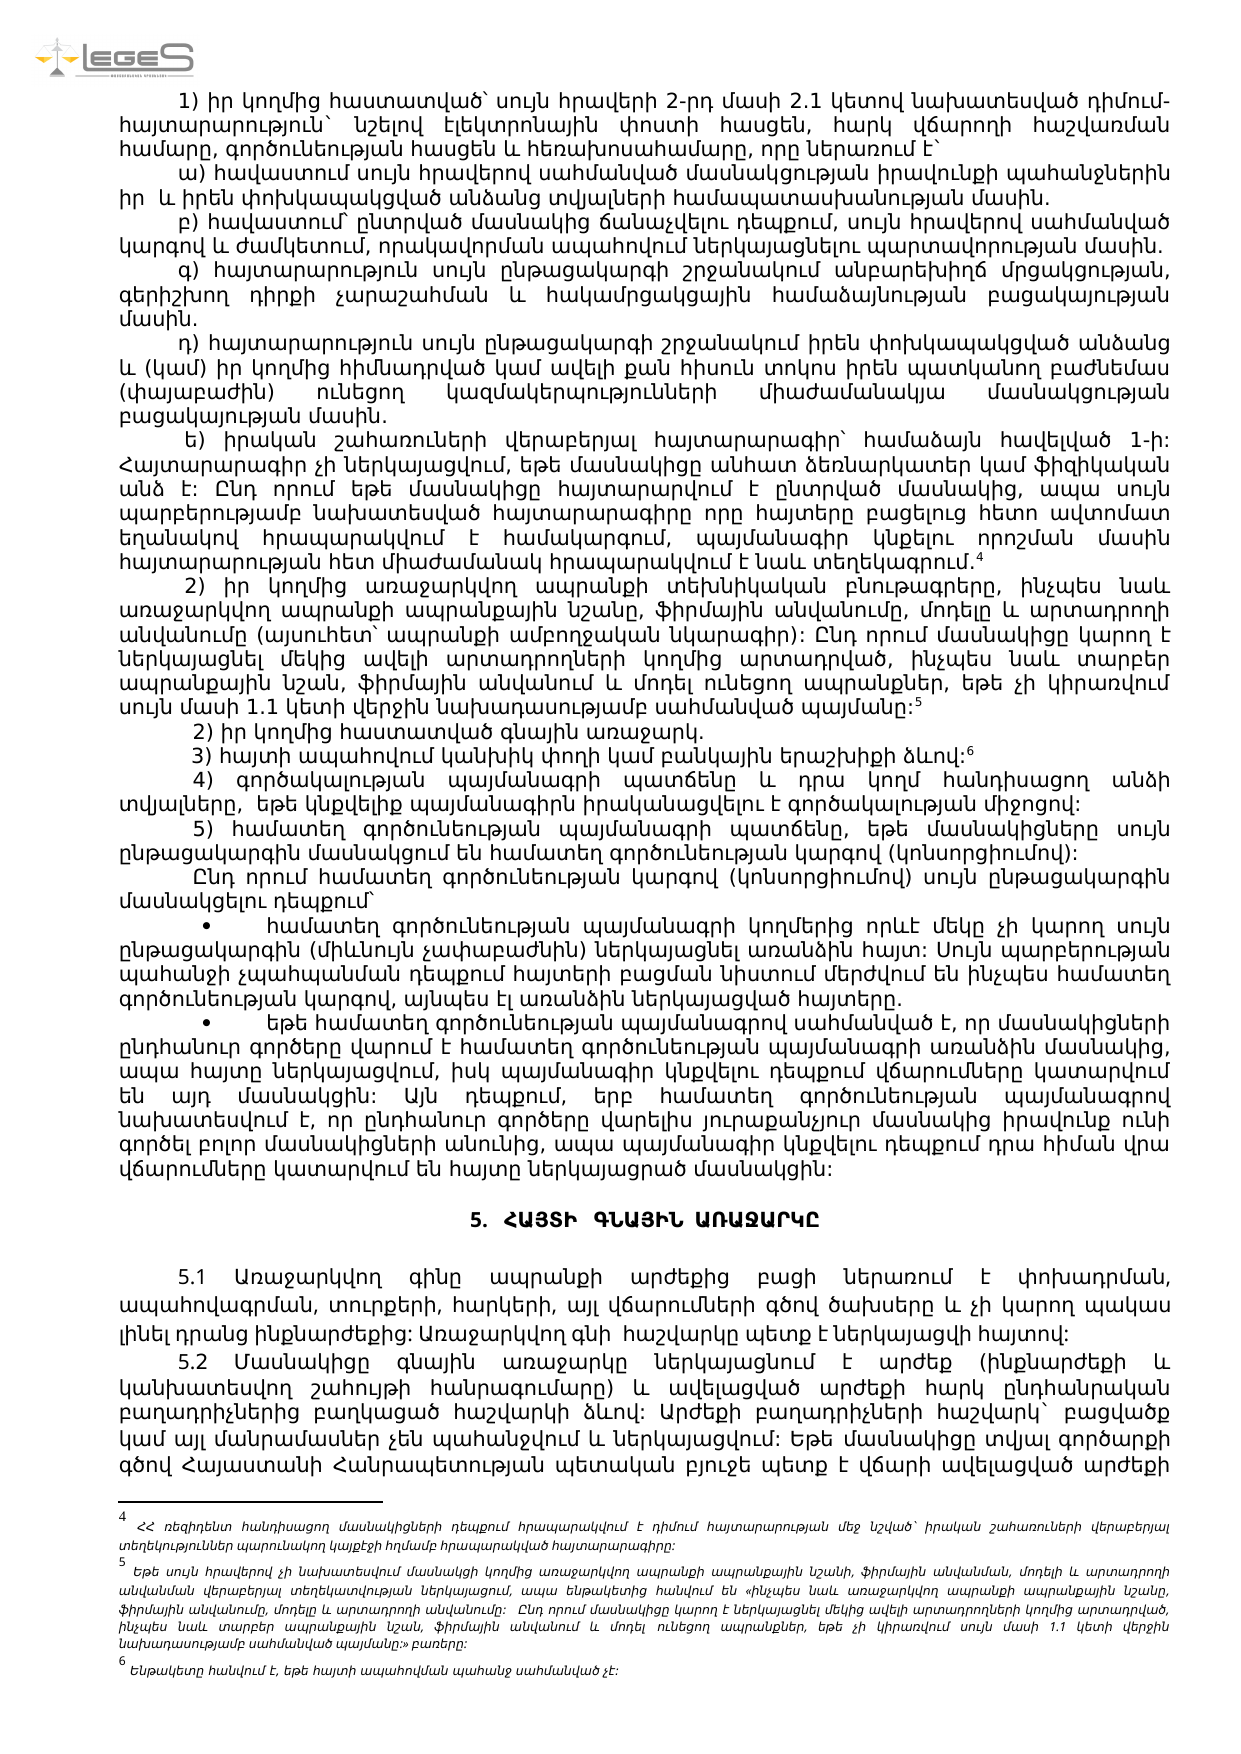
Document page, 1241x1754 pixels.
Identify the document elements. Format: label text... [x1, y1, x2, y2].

text 5.1 Առաջարկվող գինը ապրանքի արժեքից բացի ներառում է փոխադրման, ապահովագրման, տուրքերի, հարկերի, այլ վճարումների գծով ծախսերը և չի կարող պակաս լինել դրանց ինքնարժեքից: Առաջարկվող գնի հաշվարկը պետք է ներկայացվի հայտով: [118, 1262, 1171, 1347]
text ե) իրական շահառուների վերաբերյալ հայտարարագիր՝ համաձայն հավելված 1-ի: Հայտարարագիր չի ներկայացվում, եթե մասնակիցը անհատ ձեռնարկատեր կամ ֆիզիկական անձ է: Ընդ որում եթե մասնակիցը հայտարարվում է ընտրված մասնակից, ապա սույն պարբերությամբ նախատեսված հայտարարագիրը որը հայտերը բացելուց հետո ավտոմատ եղանակով հրապարակվում է համակարգում, պայմանագիր կնքելու որոշման մասին հայտարարության հետ միաժամանակ հրապարակվում է նաև տեղեկագրում․ [118, 428, 1171, 574]
picture [31, 34, 200, 87]
text ա) հավաստում սույն հրավերով սահմանված մասնակցության իրավունքի պահանջներին իր և իրեն փոխկապակցված անձանց տվյալների համապատասխանության մասին. [118, 161, 1171, 210]
list եթե համատեղ գործունեության պայմանագրով սահմանված է, որ մասնակիցների ընդհանուր գործերը վարում է համատեղ գործունեության պայմանագրի առանձին մասնակից, ապա հայտը ներկայացվում, իսկ պայմանագիր կնքվելու դեպքում վճարումները կատարվում են այդ մասնակցին: Այն դեպքում, երբ համատեղ գործունեության պայմանագրով նախատեսվում է, որ ընդհանուր գործերը վարելիս յուրաքանչյուր մասնակից իրավունք ունի գործել բոլոր մասնակիցների անունից, ապա պայմանագիր կնքվելու դեպքում դրա հիման վրա վճարումները կատարվում են հայտը ներկայացրած մասնակցին: [118, 1011, 1171, 1181]
text 1) իր կողմից հաստատված՝ սույն հրավերի 2-րդ մասի 2.1 կետով նախատեսված դիմում-հայտարարություն` նշելով էլեկտրոնային փոստի հասցեն, հարկ վճարողի հաշվառման համարը, գործունեության հասցեն և հեռախոսահամարը, որը ներառում է` [118, 89, 1171, 161]
text բ) հավաստում՝ ընտրված մասնակից ճանաչվելու դեպքում, սույն հրավերով սահմանված կարգով և ժամկետում, որակավորման ապահովում ներկայացնելու պարտավորության մասին. [118, 210, 1171, 258]
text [118, 1347, 1171, 1477]
list համատեղ գործունեության պայմանագրի կողմերից որևէ մեկը չի կարող սույն ընթացակարգին (միևնույն չափաբաժնին) ներկայացնել առանձին հայտ: Սույն պարբերության պահանջի չպահպանման դեպքում հայտերի բացման նիստում մերժվում են ինչպես համատեղ գործունեության կարգով, այնպես էլ առանձին ներկայացված հայտերը. [118, 914, 1171, 1011]
text 5. ՀԱՅՏԻ ԳՆԱՅԻՆ ԱՌԱՋԱՐԿԸ [118, 1205, 1171, 1233]
text 2) իր կողմից հաստատված գնային առաջարկ. [118, 720, 1171, 744]
text դ) հայտարարություն սույն ընթացակարգի շրջանակում իրեն փոխկապակցված անձանց և (կամ) իր կողմից հիմնադրված կամ ավելի քան հիսուն տոկոս իրեն պատկանող բաժնեմաս (փայաբաժին) ունեցող կազմակերպությունների միաժամանակյա մասնակցության բացակայության մասին. [118, 331, 1171, 428]
text 5) համատեղ գործունեության պայմանագրի պատճենը, եթե մասնակիցները սույն ընթացակարգին մասնակցում են համատեղ գործունեության կարգով (կոնսորցիումով): [118, 817, 1171, 865]
text 4) գործակալության պայմանագրի պատճենը և դրա կողմ հանդիսացող անձի տվյալները, եթե կնքվելիք պայմանագիրն իրականացվելու է գործակալության միջոցով: [118, 768, 1171, 817]
text Ընդ որում համատեղ գործունեության կարգով (կոնսորցիումով) սույն ընթացակարգին մասնակցելու դեպքում՝ [118, 865, 1171, 914]
text գ) հայտարարություն սույն ընթացակարգի շրջանակում անբարեխիղճ մրցակցության, գերիշխող դիրքի չարաշահման և հակամրցակցային համաձայնության բացակայության մասին. [118, 258, 1171, 331]
text 2) իր կողմից առաջարկվող ապրանքի տեխնիկական բնութագրերը, ինչպես նաև առաջարկվող ապրանքի ապրանքային նշանը, ֆիրմային անվանումը, մոդելը և արտադրողի անվանումը (այսուհետ՝ ապրանքի ամբողջական նկարագիր): Ընդ որում մասնակիցը կարող է ներկայացնել մեկից ավելի արտադրողների կողմից արտադրված, ինչպես նաև տարբեր ապրանքային նշան, ֆիրմային անվանում և մոդել ունեցող ապրանքներ, եթե չի կիրառվում սույն մասի 1.1 կետի վերջին նախադասությամբ սահմանված պայմանը: [118, 574, 1171, 720]
text 3) հայտի ապահովում կանխիկ փողի կամ բանկային երաշխիքի ձևով: [118, 744, 1171, 768]
